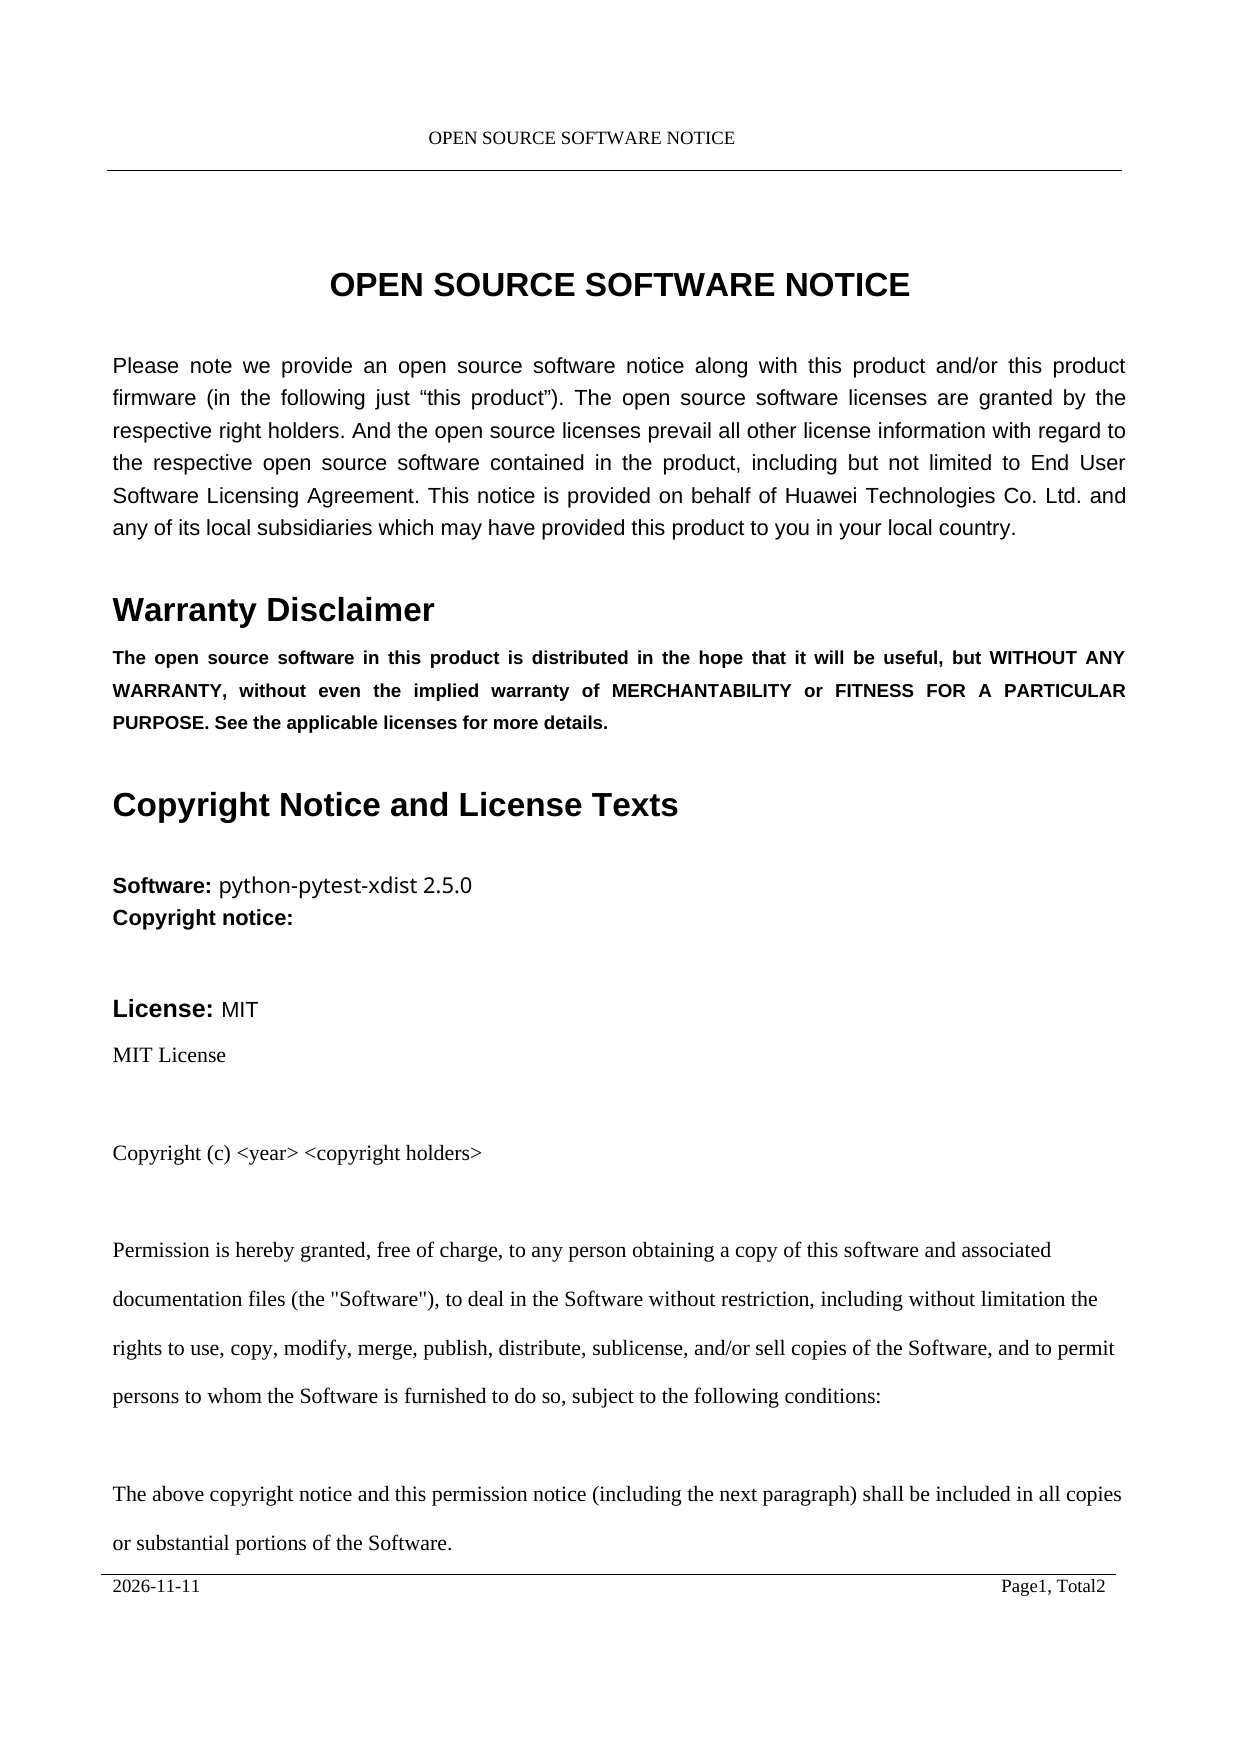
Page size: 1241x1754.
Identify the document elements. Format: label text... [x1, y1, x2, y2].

text License: MIT [112, 992, 1128, 1024]
text Warranty Disclaimer [112, 576, 1128, 641]
text Copyright Notice and License Texts [112, 771, 1128, 836]
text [112, 1038, 1128, 1558]
text Software: python-pytest-xdist 2.5.0 [112, 869, 1128, 901]
text The open source software in this product is distributed in the hope that it will be useful, but WITHOUT ANY WARRANTY, without even the implied warranty of MERCHANTABILITY or FITNESS FOR A PARTICULAR PURPOSE. See the applicable licenses for more details. [112, 641, 1128, 739]
text OPEN SOURCE SOFTWARE NOTICE [112, 251, 1128, 316]
text Copyright notice: [112, 901, 1128, 934]
text Please note we provide an open source software notice along with this product and/or this product firmware (in the following just “this product”). The open source software licenses are granted by the respective right holders. And the open source licenses prevail all other license information with regard to the respective open source software contained in the product, including but not limited to End User Software Licensing Agreement. This notice is provided on behalf of Huawei Technologies Co. Ltd. and any of its local subsidiaries which may have provided this product to you in your local country. [112, 349, 1128, 544]
